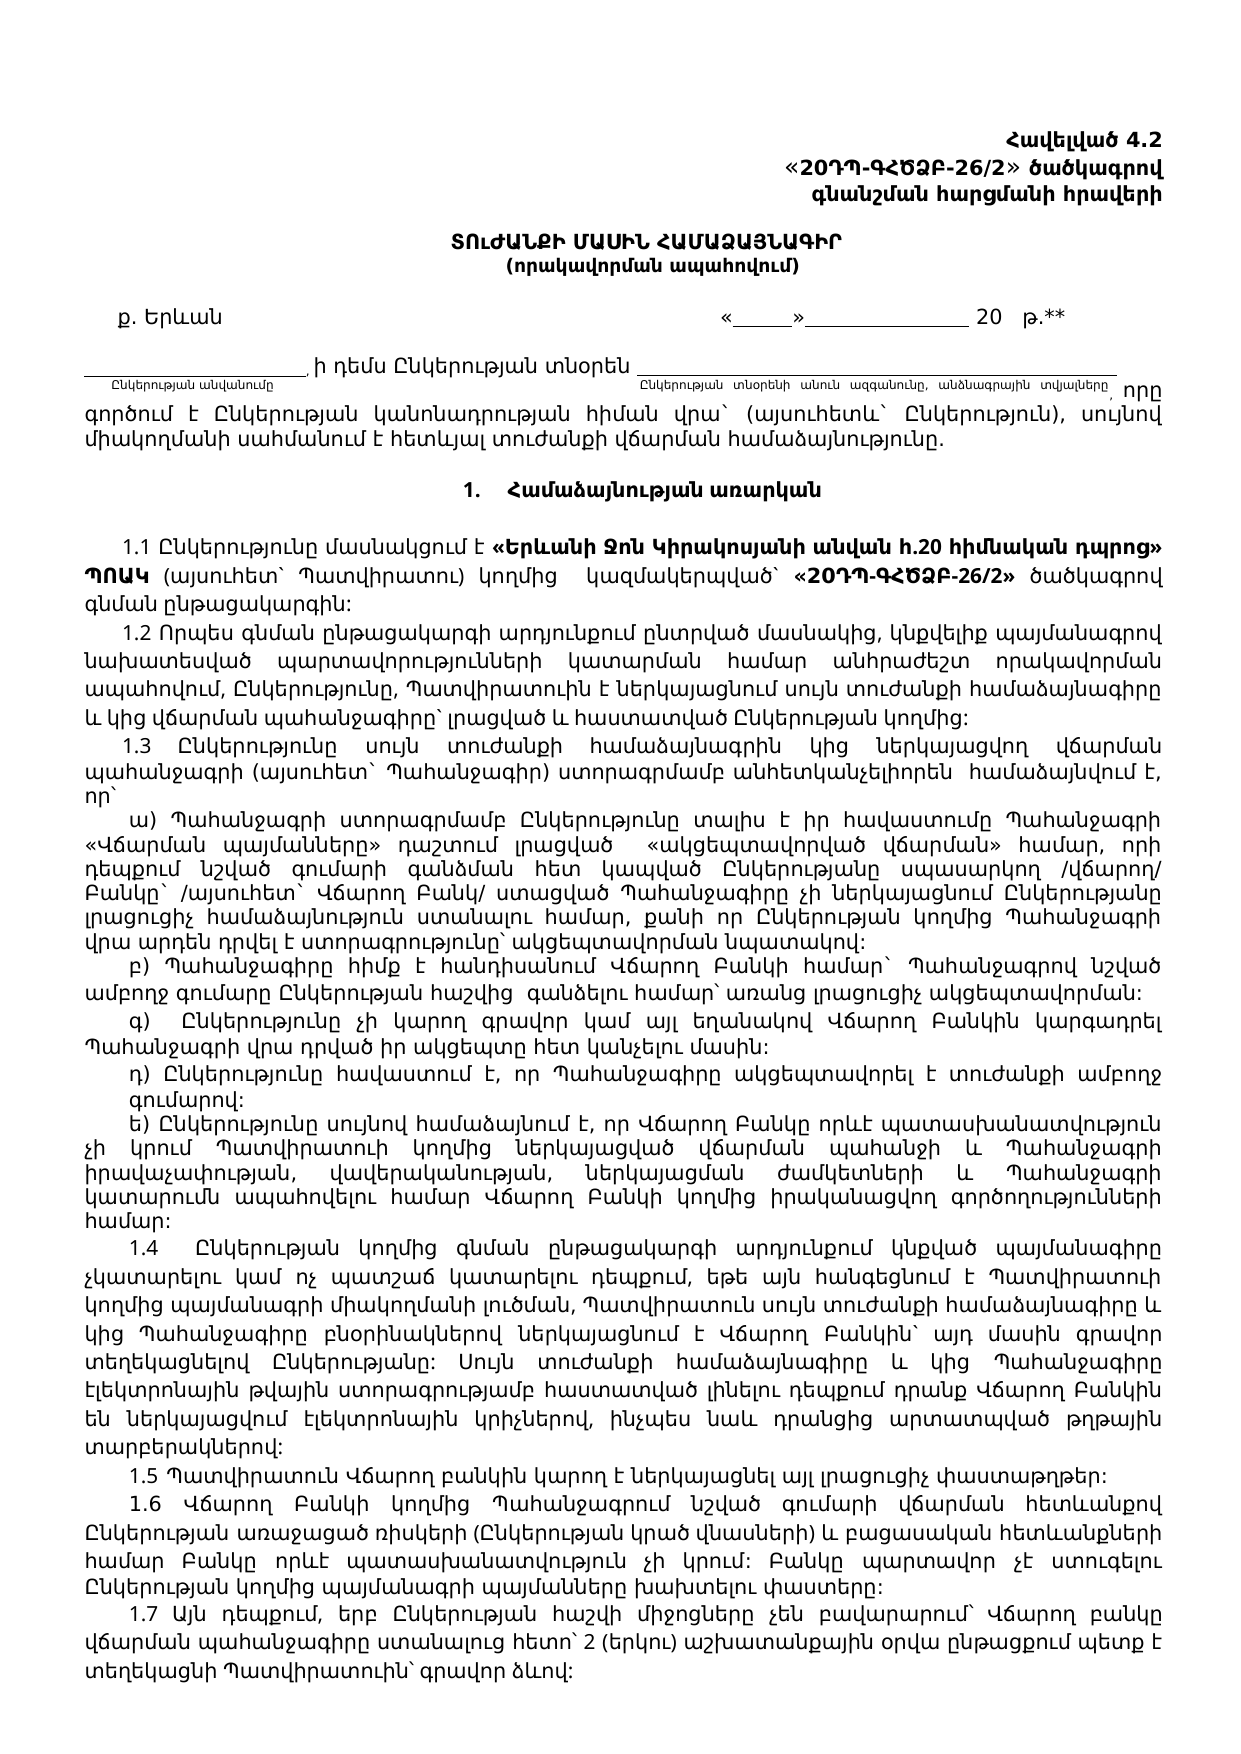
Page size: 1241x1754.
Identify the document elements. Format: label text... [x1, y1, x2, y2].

text Հավելված 4.2 [84, 128, 1162, 153]
text 1.1 Ընկերությունը մասնակցում է «Երևանի Ջոն Կիրակոսյանի անվան հ.20 հիմնական դպրոց» ՊՈԱԿ (այսուհետ` Պատվիրատու) կողմից կազմակերպված` «20ԴՊ-ԳՀԾՁԲ-26/2» ծածկագրով գնման ընթացակարգին: [84, 532, 1162, 618]
text ե) Ընկերությունը սույնով համաձայնում է, որ Վճարող Բանկը որևէ պատասխանատվություն չի կրում Պատվիրատուի կողմից ներկայացված վճարման պահանջի և Պահանջագրի իրավաչափության, վավերականության, ներկայացման ժամկետների և Պահանջագրի կատարումն ապահովելու համար Վճարող Բանկի կողմից իրականացվող գործողությունների համար: [84, 1112, 1162, 1233]
text ՏՈւԺԱՆՔԻ ՄԱՍԻՆ ՀԱՄԱՁԱՅՆԱԳԻՐ [84, 230, 1162, 254]
text 1.3 Ընկերությունը սույն տուժանքի համաձայնագրին կից ներկայացվող վճարման պահանջագրի (այսուհետ` Պահանջագիր) ստորագրմամբ անհետկանչելիորեն համաձայնվում է, որ՝ [84, 731, 1162, 808]
text բ) Պահանջագիրը հիմք է հանդիսանում Վճարող Բանկի համար` Պահանջագրով նշված ամբողջ գումարը Ընկերության հաշվից գանձելու համար՝ առանց լրացուցիչ ակցեպտավորման: [84, 954, 1162, 1007]
text գ) Ընկերությունը չի կարող գրավոր կամ այլ եղանակով Վճարող Բանկին կարգադրել Պահանջագրի վրա դրված իր ակցեպտը հետ կանչելու մասին: [84, 1007, 1162, 1059]
text Ընկերության անվանումը Ընկերության տնօրենի անուն ազգանունը, անձնագրային տվյալները, որը գործում է Ընկերության կանոնադրության հիման վրա` (այսուհետև` Ընկերություն), սույնով միակողմանի սահմանում է հետևյալ տուժանքի վճարման համաձայնությունը. [84, 378, 1162, 451]
text դ) Ընկերությունը հավաստում է, որ Պահանջագիրը ակցեպտավորել է տուժանքի ամբողջ գումարով: [129, 1059, 1162, 1112]
text 1.6 Վճարող Բանկի կողմից Պահանջագրում նշված գումարի վճարման հետևանքով Ընկերության առաջացած ռիսկերի (Ընկերության կրած վնասների) և բացասական հետևանքների համար Բանկը որևէ պատասխանատվություն չի կրում: Բանկը պարտավոր չէ ստուգելու Ընկերության կողմից պայմանագրի պայմանները խախտելու փաստերը: [84, 1489, 1162, 1599]
text «20ԴՊ-ԳՀԾՁԲ-26/2» ծածկագրով [84, 153, 1162, 182]
text 1.2 Որպես գնման ընթացակարգի արդյունքում ընտրված մասնակից, կնքվելիք պայմանագրով նախատեսված պարտավորությունների կատարման համար անհրաժեշտ որակավորման ապահովում, Ընկերությունը, Պատվիրատուին է ներկայացնում սույն տուժանքի համաձայնագիրը և կից վճարման պահանջագիրը` լրացված և հաստատված Ընկերության կողմից: [84, 618, 1162, 731]
text 1.4 Ընկերության կողմից գնման ընթացակարգի արդյունքում կնքված պայմանագիրը չկատարելու կամ ոչ պատշաճ կատարելու դեպքում, եթե այն հանգեցնում է Պատվիրատուի կողմից պայմանագրի միակողմանի լուծման, Պատվիրատուն սույն տուժանքի համաձայնագիրը և կից Պահանջագիրը բնօրինակներով ներկայացնում է Վճարող Բանկին` այդ մասին գրավոր տեղեկացնելով Ընկերությանը: Սույն տուժանքի համաձայնագիրը և կից Պահանջագիրը էլեկտրոնային թվային ստորագրությամբ հաստատված լինելու դեպքում դրանք Վճարող Բանկին են ներկայացվում էլեկտրոնային կրիչներով, ինչպես նաև դրանցից արտատպված թղթային տարբերակներով: [84, 1233, 1162, 1461]
text , ի դեմս Ընկերության տնօրեն [84, 354, 1162, 378]
text ա) Պահանջագրի ստորագրմամբ Ընկերությունը տալիս է իր հավաստումը Պահանջագրի «Վճարման պայմանները» դաշտում լրացված «ակցեպտավորված վճարման» համար, որի դեպքում նշված գումարի գանձման հետ կապված Ընկերությանը սպասարկող /վճարող/ Բանկը` /այսուհետ` Վճարող Բանկ/ ստացված Պահանջագիրը չի ներկայացնում Ընկերությանը լրացուցիչ համաձայնություն ստանալու համար, քանի որ Ընկերության կողմից Պահանջագրի վրա արդեն դրվել է ստորագրությունը՝ ակցեպտավորման նպատակով: [84, 808, 1162, 954]
text 1.7 Այն դեպքում, երբ Ընկերության հաշվի միջոցները չեն բավարարում՝ Վճարող բանկը վճարման պահանջագիրը ստանալուց հետո՝ 2 (երկու) աշխատանքային օրվա ընթացքում պետք է տեղեկացնի Պատվիրատուին՝ գրավոր ձևով: [84, 1599, 1162, 1684]
list Պատվիրատուն Վճարող բանկին կարող է ներկայացնել այլ լրացուցիչ փաստաթղթեր: [129, 1461, 1162, 1489]
text ք. Երևան « » 20 թ.** [84, 305, 1162, 329]
text գնանշման հարցմանի հրավերի [84, 182, 1162, 206]
list Համաձայնության առարկան [122, 475, 1162, 503]
text (որակավորման ապահովում) [84, 254, 1162, 276]
